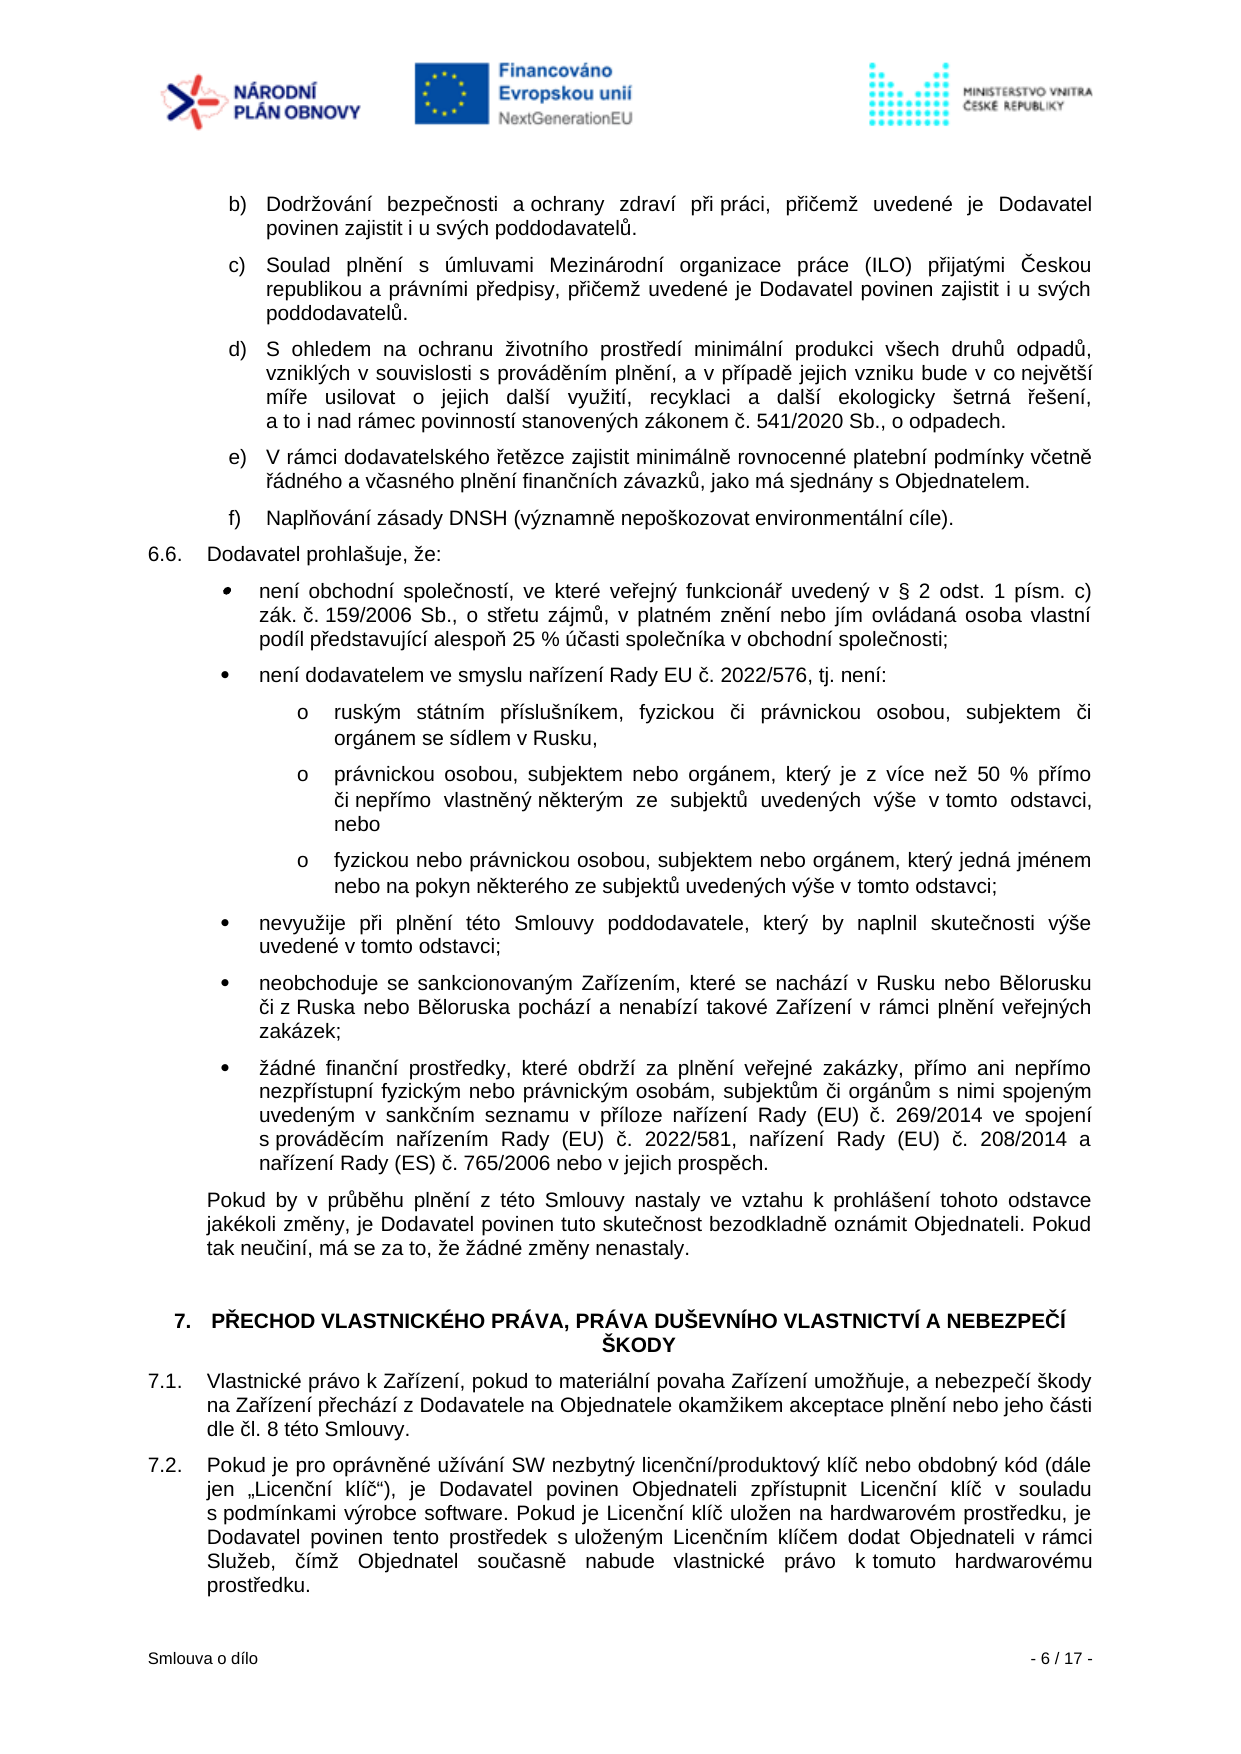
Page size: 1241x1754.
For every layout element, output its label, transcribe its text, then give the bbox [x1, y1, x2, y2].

list S ohledem na ochranu životního prostředí minimální produkci všech druhů odpadů, vzniklých v souvislosti s prováděním plnění, a v případě jejich vzniku bude v co největší míře usilovat o jejich další využití, recyklaci a další ekologicky šetrná řešení, a to i nad rámec povinností stanovených zákonem č. 541/2020 Sb., o odpadech. [228, 337, 1093, 433]
list právnickou osobou, subjektem nebo orgánem, který je z více než 50 % přímo či nepřímo vlastněný některým ze subjektů uvedených výše v tomto odstavci, nebo [296, 762, 1093, 836]
list Soulad plnění s úmluvami Mezinárodní organizace práce (ILO) přijatými Českou republikou a právními předpisy, přičemž uvedené je Dodavatel povinen zajistit i u svých poddodavatelů. [228, 252, 1093, 324]
list Vlastnické právo k Zařízení, pokud to materiální povaha Zařízení umožňuje, a nebezpečí škody na Zařízení přechází z Dodavatele na Objednatele okamžikem akceptace plnění nebo jeho části dle čl. 8 této Smlouvy. [148, 1369, 1093, 1441]
subtitle PŘECHOD VLASTNICKÉHO PRÁVA, PRÁVA DUŠEVNÍHO VLASTNICTVÍ A NEBEZPEČÍ ŠKODY [148, 1308, 1093, 1356]
list nevyužije při plnění této Smlouvy poddodavatele, který by naplnil skutečnosti výše uvedené v tomto odstavci; [221, 910, 1093, 958]
list Pokud je pro oprávněné užívání SW nezbytný licenční/produktový klíč nebo obdobný kód (dále jen „Licenční klíč“), je Dodavatel povinen Objednateli zpřístupnit Licenční klíč v souladu s podmínkami výrobce software. Pokud je Licenční klíč uložen na hardwarovém prostředku, je Dodavatel povinen tento prostředek s uloženým Licenčním klíčem dodat Objednateli v rámci Služeb, čímž Objednatel současně nabude vlastnické právo k tomuto hardwarovému prostředku. [148, 1453, 1093, 1597]
list není obchodní společností, ve které veřejný funkcionář uvedený v § 2 odst. 1 písm. c) zák. č. 159/2006 Sb., o střetu zájmů, v platném znění nebo jím ovládaná osoba vlastní podíl představující alespoň 25 % účasti společníka v obchodní společnosti; [221, 578, 1093, 650]
list Naplňování zásady DNSH (významně nepoškozovat environmentální cíle). [228, 506, 1093, 529]
list žádné finanční prostředky, které obdrží za plnění veřejné zakázky, přímo ani nepřímo nezpřístupní fyzickým nebo právnickým osobám, subjektům či orgánům s nimi spojeným uvedeným v sankčním seznamu v příloze nařízení Rady (EU) č. 269/2014 ve spojení s prováděcím nařízením Rady (EU) č. 2022/581, nařízení Rady (EU) č. 208/2014 a nařízení Rady (ES) č. 765/2006 nebo v jejich prospěch. [221, 1055, 1093, 1175]
list V rámci dodavatelského řetězce zajistit minimálně rovnocenné platební podmínky včetně řádného a včasného plnění finančních závazků, jako má sjednány s Objednatelem. [228, 445, 1093, 493]
list není dodavatelem ve smyslu nařízení Rady EU č. 2022/576, tj. není: [221, 663, 1093, 687]
list Dodržování bezpečnosti a ochrany zdraví při práci, přičemž uvedené je Dodavatel povinen zajistit i u svých poddodavatelů. [228, 192, 1093, 240]
list neobchoduje se sankcionovaným Zařízením, které se nachází v Rusku nebo Bělorusku či z Ruska nebo Běloruska pochází a nenabízí takové Zařízení v rámci plnění veřejných zakázek; [221, 971, 1093, 1043]
list Dodavatel prohlašuje, že: [148, 542, 1093, 566]
list fyzickou nebo právnickou osobou, subjektem nebo orgánem, který jedná jménem nebo na pokyn některého ze subjektů uvedených výše v tomto odstavci; [296, 848, 1093, 898]
picture [147, 42, 1093, 145]
list ruským státním příslušníkem, fyzickou či právnickou osobou, subjektem či orgánem se sídlem v Rusku, [296, 699, 1093, 749]
list Pokud by v průběhu plnění z této Smlouvy nastaly ve vztahu k prohlášení tohoto odstavce jakékoli změny, je Dodavatel povinen tuto skutečnost bezodkladně oznámit Objednateli. Pokud tak neučiní, má se za to, že žádné změny nenastaly. [207, 1188, 1093, 1259]
